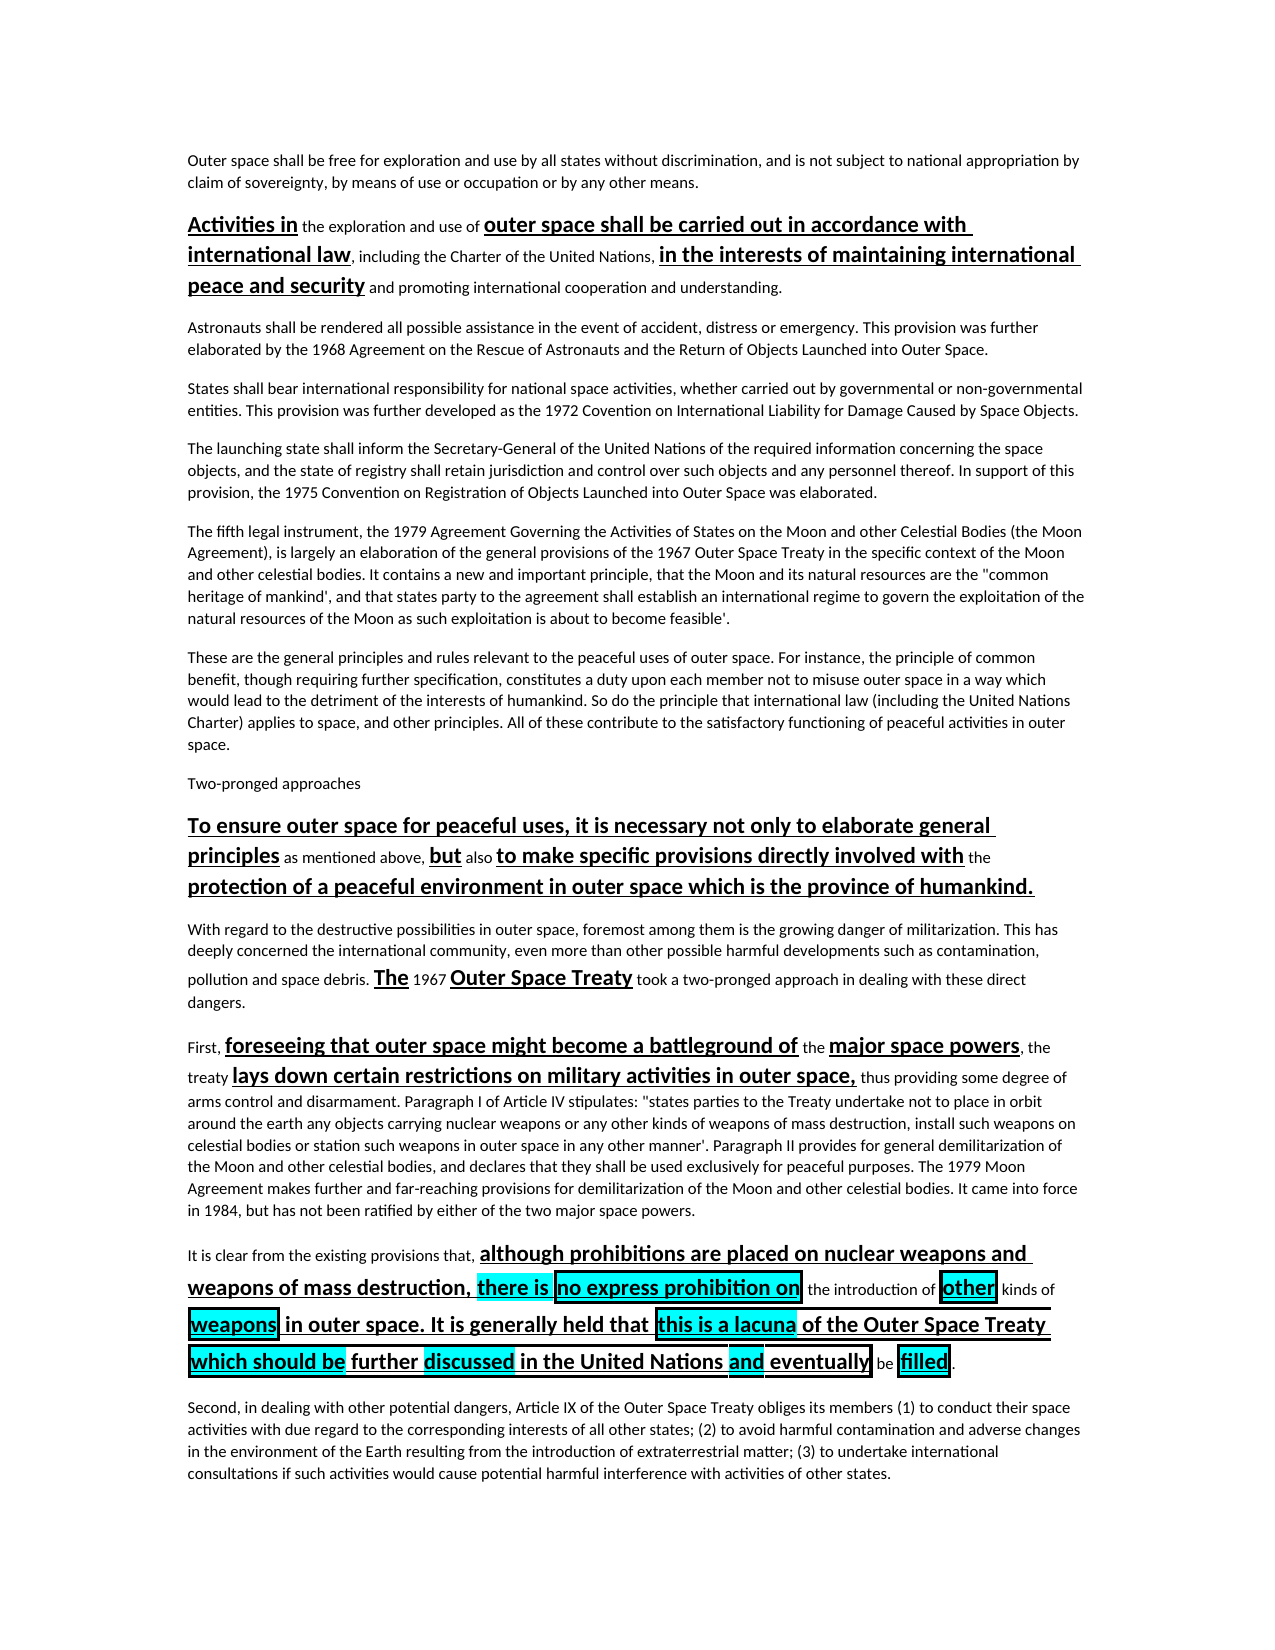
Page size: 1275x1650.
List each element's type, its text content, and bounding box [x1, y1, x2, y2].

text With regard to the destructive possibilities in outer space, foremost among them is the growing danger of militarization. This has deeply concerned the international community, even more than other possible harmful developments such as contamination, pollution and space debris. The 1967 Outer Space Treaty took a two-pronged approach in dealing with these direct dangers. [187, 919, 1087, 1013]
text To ensure outer space for peaceful uses, it is necessary not only to elaborate general principles as mentioned above, but also to make specific provisions directly involved with the protection of a peaceful environment in outer space which is the province of humankind. [187, 811, 1087, 900]
text Astronauts shall be rendered all possible assistance in the event of accident, distress or emergency. This provision was further elaborated by the 1968 Agreement on the Rescue of Astronauts and the Return of Objects Launched into Outer Space. [187, 318, 1087, 360]
text The launching state shall inform the Secretary-General of the United Nations of the required information concerning the space objects, and the state of registry shall retain jurisdiction and control over such objects and any personnel thereof. In support of this provision, the 1975 Convention on Registration of Objects Launched into Outer Space was elaborated. [187, 438, 1087, 503]
text These are the general principles and rules relevant to the peaceful uses of outer space. For instance, the principle of common benefit, though requiring further specification, constitutes a duty upon each member not to misuse outer space in a way which would lead to the detriment of the interests of humankind. So do the principle that international law (including the United Nations Charter) applies to space, and other principles. All of these contribute to the satisfactory functioning of peaceful activities in outer space. [187, 647, 1087, 755]
text Activities in the exploration and use of outer space shall be carried out in accordance with international law, including the Charter of the United Nations, in the interests of maintaining international peace and security and promoting international cooperation and understanding. [187, 210, 1087, 299]
text Second, in dealing with other potential dangers, Article IX of the Outer Space Treaty obliges its members (1) to conduct their space activities with due regard to the corresponding interests of all other states; (2) to avoid harmful contamination and adverse changes in the environment of the Earth resulting from the introduction of extraterrestrial matter; (3) to undertake international consultations if such activities would cause potential harmful interference with activities of other states. [187, 1397, 1087, 1483]
text It is clear from the existing provisions that, although prohibitions are placed on nuclear weapons and weapons of mass destruction, there is no express prohibition on the introduction of other kinds of weapons in outer space. It is generally held that this is a lacuna of the Outer Space Treaty which should be further discussed in the United Nations and eventually be filled. [187, 1239, 1087, 1378]
text Two-pronged approaches [187, 773, 1087, 793]
text The fifth legal instrument, the 1979 Agreement Governing the Activities of States on the Moon and other Celestial Bodies (the Moon Agreement), is largely an elaboration of the general provisions of the 1967 Outer Space Treaty in the specific context of the Moon and other celestial bodies. It contains a new and important principle, that the Moon and its natural resources are the "common heritage of mankind', and that states party to the agreement shall establish an international regime to govern the exploitation of the natural resources of the Moon as such exploitation is about to become feasible'. [187, 521, 1087, 629]
text States shall bear international responsibility for national space activities, whether carried out by governmental or non-governmental entities. This provision was further developed as the 1972 Covention on International Liability for Damage Caused by Space Objects. [187, 378, 1087, 420]
text Outer space shall be free for exploration and use by all states without discrimination, and is not subject to national appropriation by claim of sovereignty, by means of use or occupation or by any other means. [187, 150, 1087, 192]
text First, foreseeing that outer space might become a battleground of the major space powers, the treaty lays down certain restrictions on military activities in outer space, thus providing some degree of arms control and disarmament. Paragraph I of Article IV stipulates: "states parties to the Treaty undertake not to place in orbit around the earth any objects carrying nuclear weapons or any other kinds of weapons of mass destruction, install such weapons on celestial bodies or station such weapons in outer space in any other manner'. Paragraph II provides for general demilitarization of the Moon and other celestial bodies, and declares that they shall be used exclusively for peaceful purposes. The 1979 Moon Agreement makes further and far-reaching provisions for demilitarization of the Moon and other celestial bodies. It came into force in 1984, but has not been ratified by either of the two major space powers. [187, 1031, 1087, 1221]
